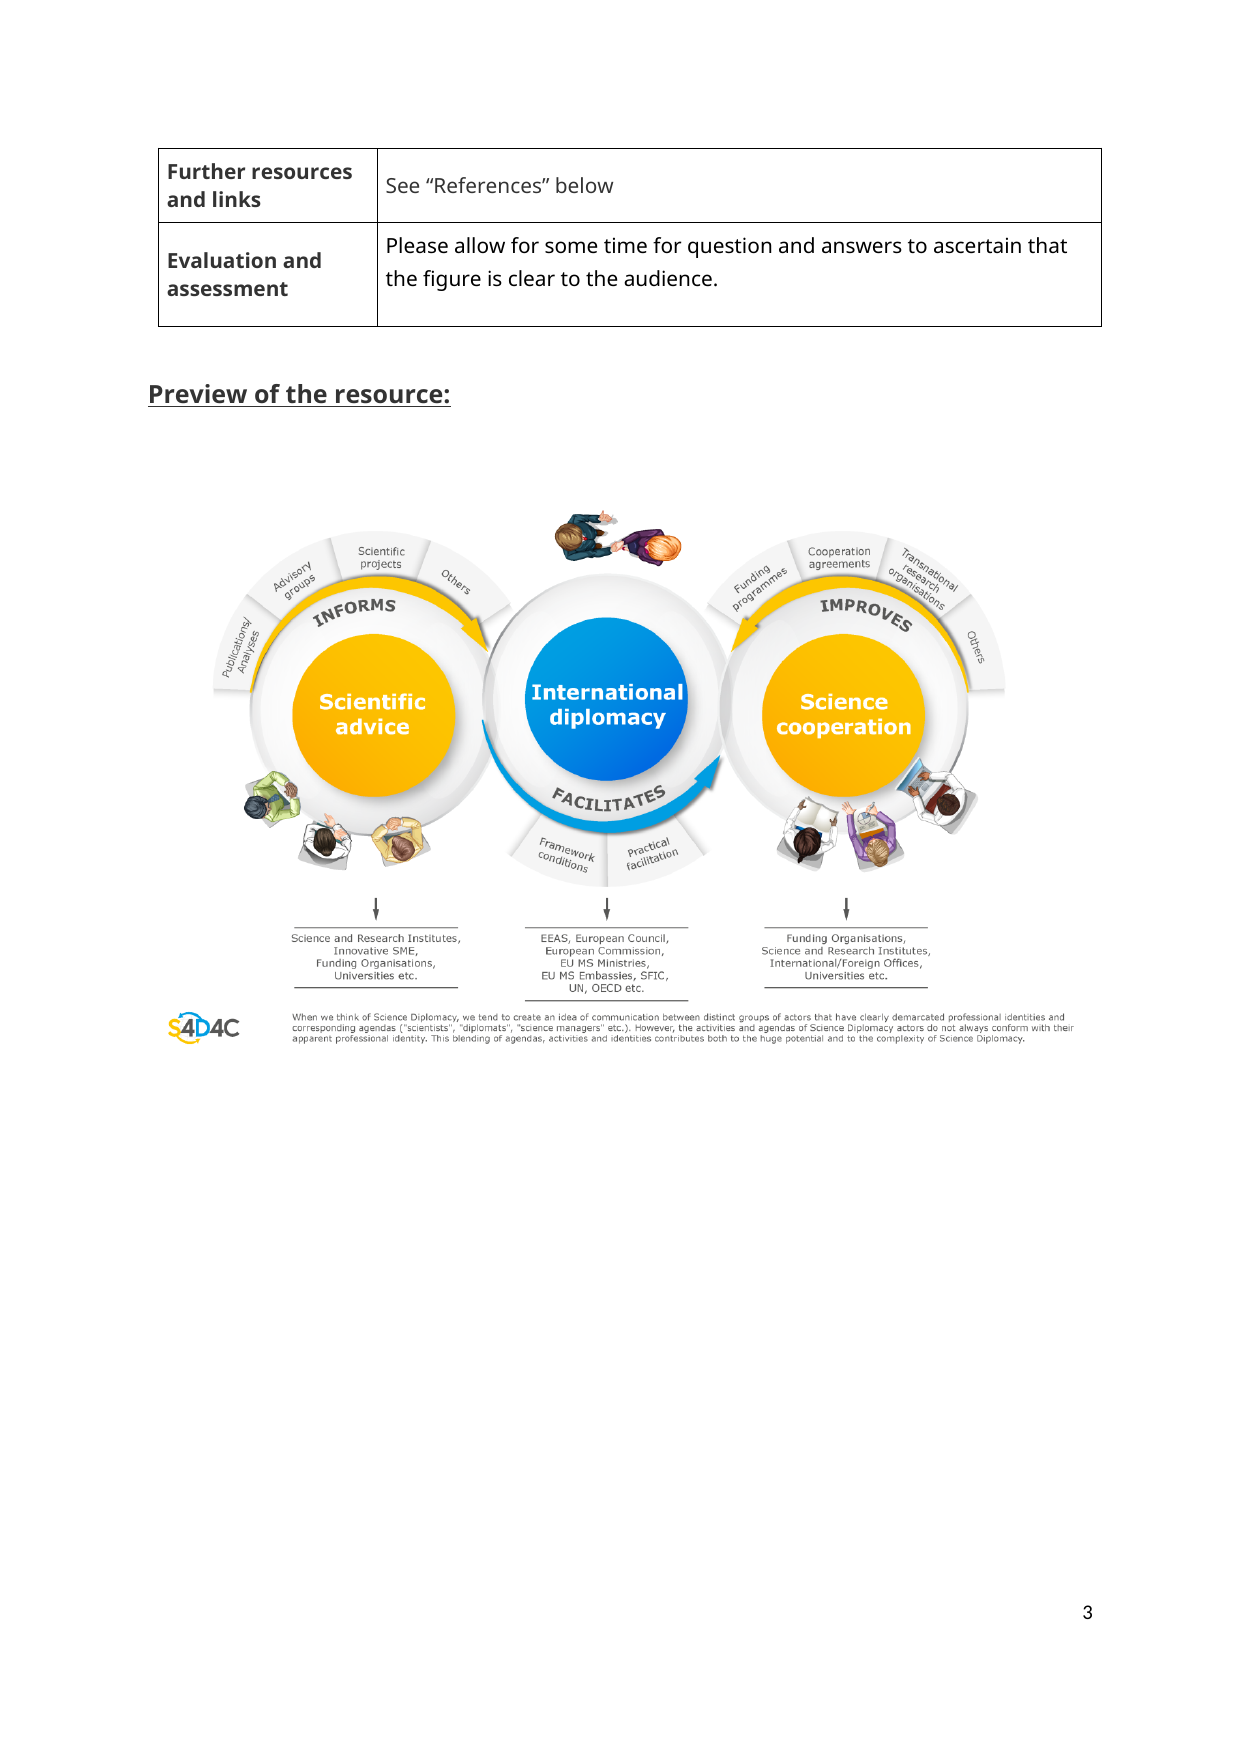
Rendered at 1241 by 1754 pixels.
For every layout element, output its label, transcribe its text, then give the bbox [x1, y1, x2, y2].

table_cell Evaluation and assessment [159, 223, 377, 326]
table_cell See “References” below [378, 149, 1101, 222]
picture [147, 465, 1093, 1057]
table_cell Further resources and links [159, 149, 377, 222]
subtitle Preview of the resource: [148, 377, 1093, 411]
table_cell Please allow for some time for question and answers to ascertain that the figure is clear to the audience. [378, 223, 1101, 326]
